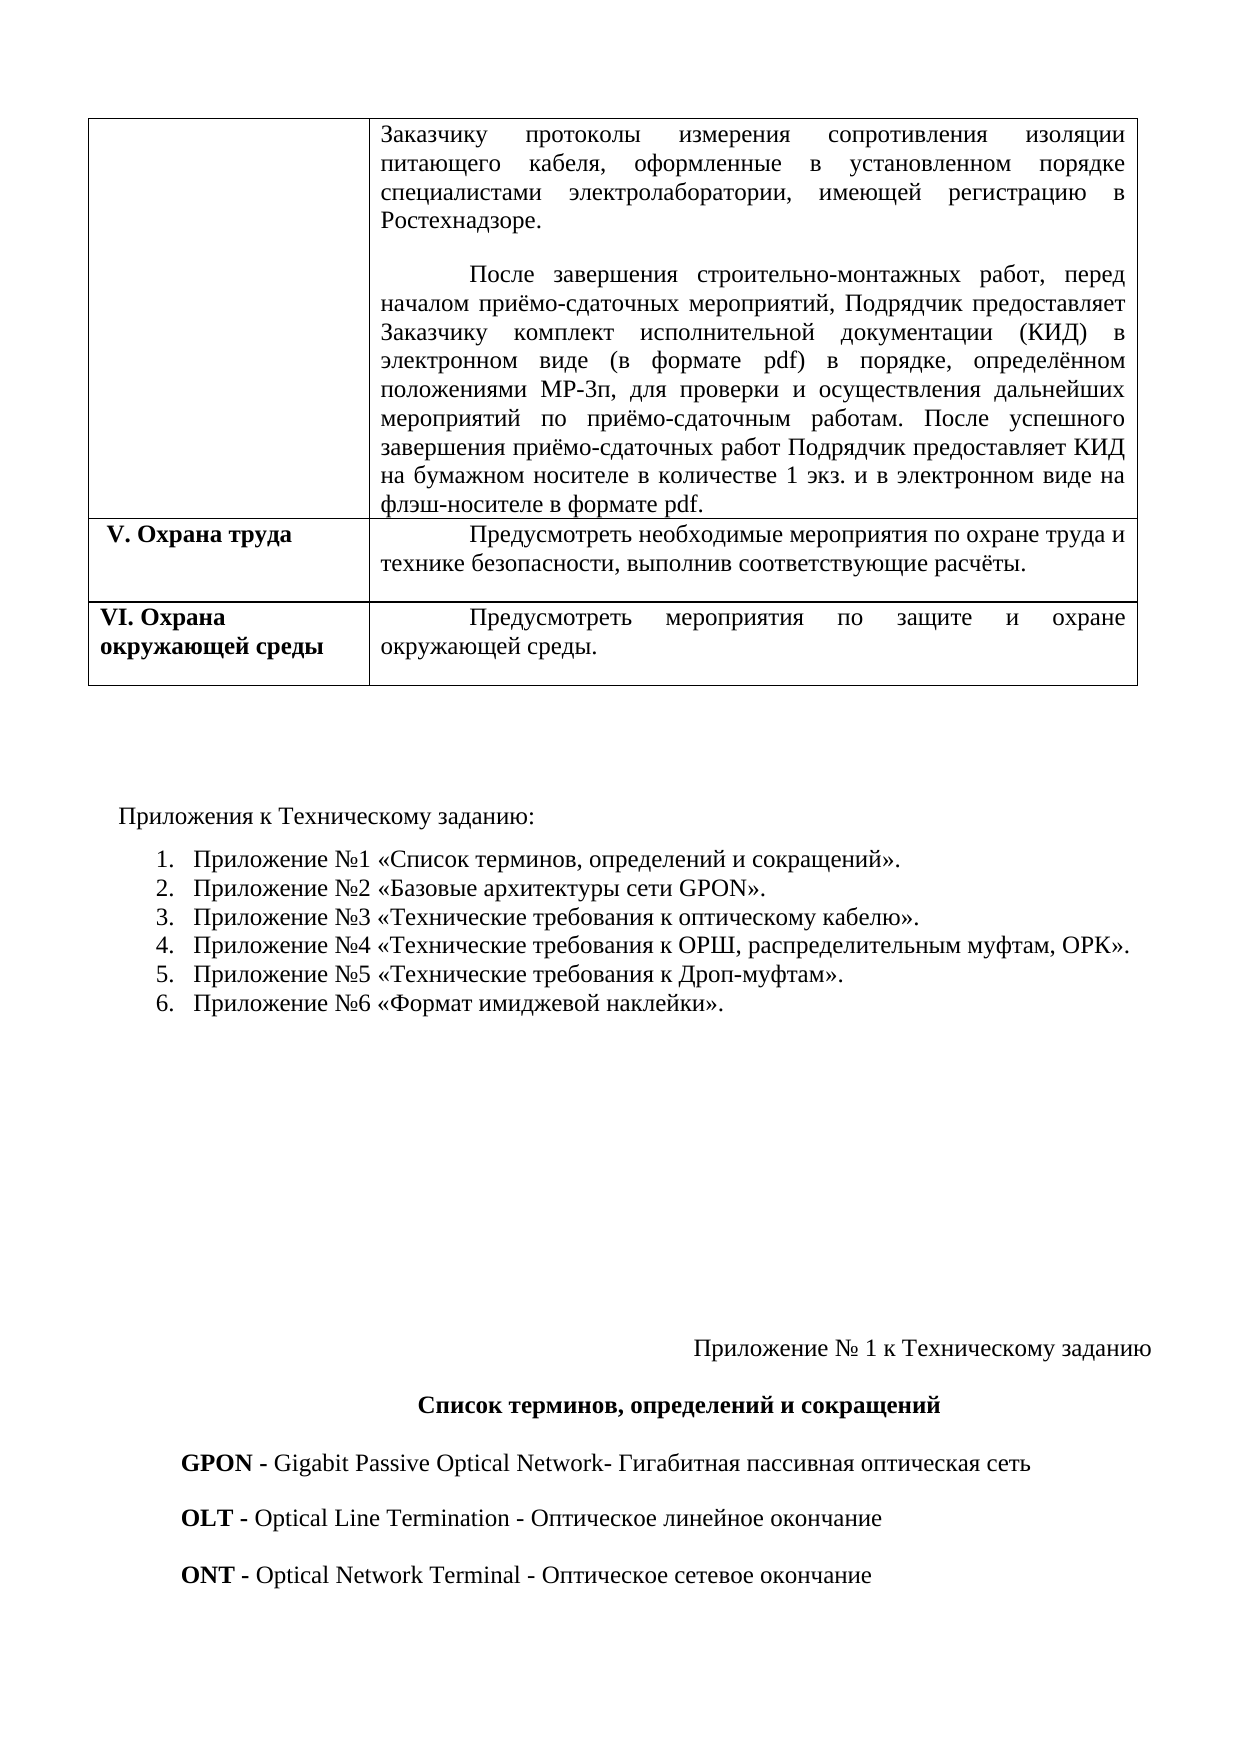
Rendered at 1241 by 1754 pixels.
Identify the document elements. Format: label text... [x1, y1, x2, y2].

text ONT - Optical Network Terminal - Оптическое сетевое окончание [118, 1561, 1152, 1589]
table_cell VI. Охрана окружающей среды [89, 603, 369, 685]
list Приложение №3 «Технические требования к оптическому кабелю». [156, 902, 1152, 930]
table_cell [370, 119, 1137, 518]
table_cell Предусмотреть необходимые мероприятия по охране труда и технике безопасности, выполнив соответствующие расчёты. [370, 519, 1137, 601]
table_cell Предусмотреть мероприятия по защите и охране окружающей среды. [370, 603, 1137, 685]
text Приложения к Техническому заданию: [118, 801, 1152, 830]
list Приложение №4 «Технические требования к ОРШ, распределительным муфтам, ОРК». [156, 930, 1152, 959]
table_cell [89, 119, 369, 518]
list Приложение №1 «Список терминов, определений и сокращений». [156, 844, 1152, 873]
list Приложение №5 «Технические требования к Дроп-муфтам». [156, 959, 1152, 988]
text Список терминов, определений и сокращений [118, 1390, 1152, 1419]
table_cell V. Охрана труда [89, 519, 369, 601]
list Приложение №2 «Базовые архитектуры сети GPON». [156, 873, 1152, 902]
text GPON - Gigabit Passive Optical Network- Гигабитная пассивная оптическая сеть [118, 1448, 1152, 1477]
text Приложение № 1 к Техническому заданию [118, 1333, 1152, 1362]
text OLT - Optical Line Termination - Оптическое линейное окончание [118, 1503, 1152, 1532]
list Приложение №6 «Формат имиджевой наклейки». [156, 988, 1152, 1017]
